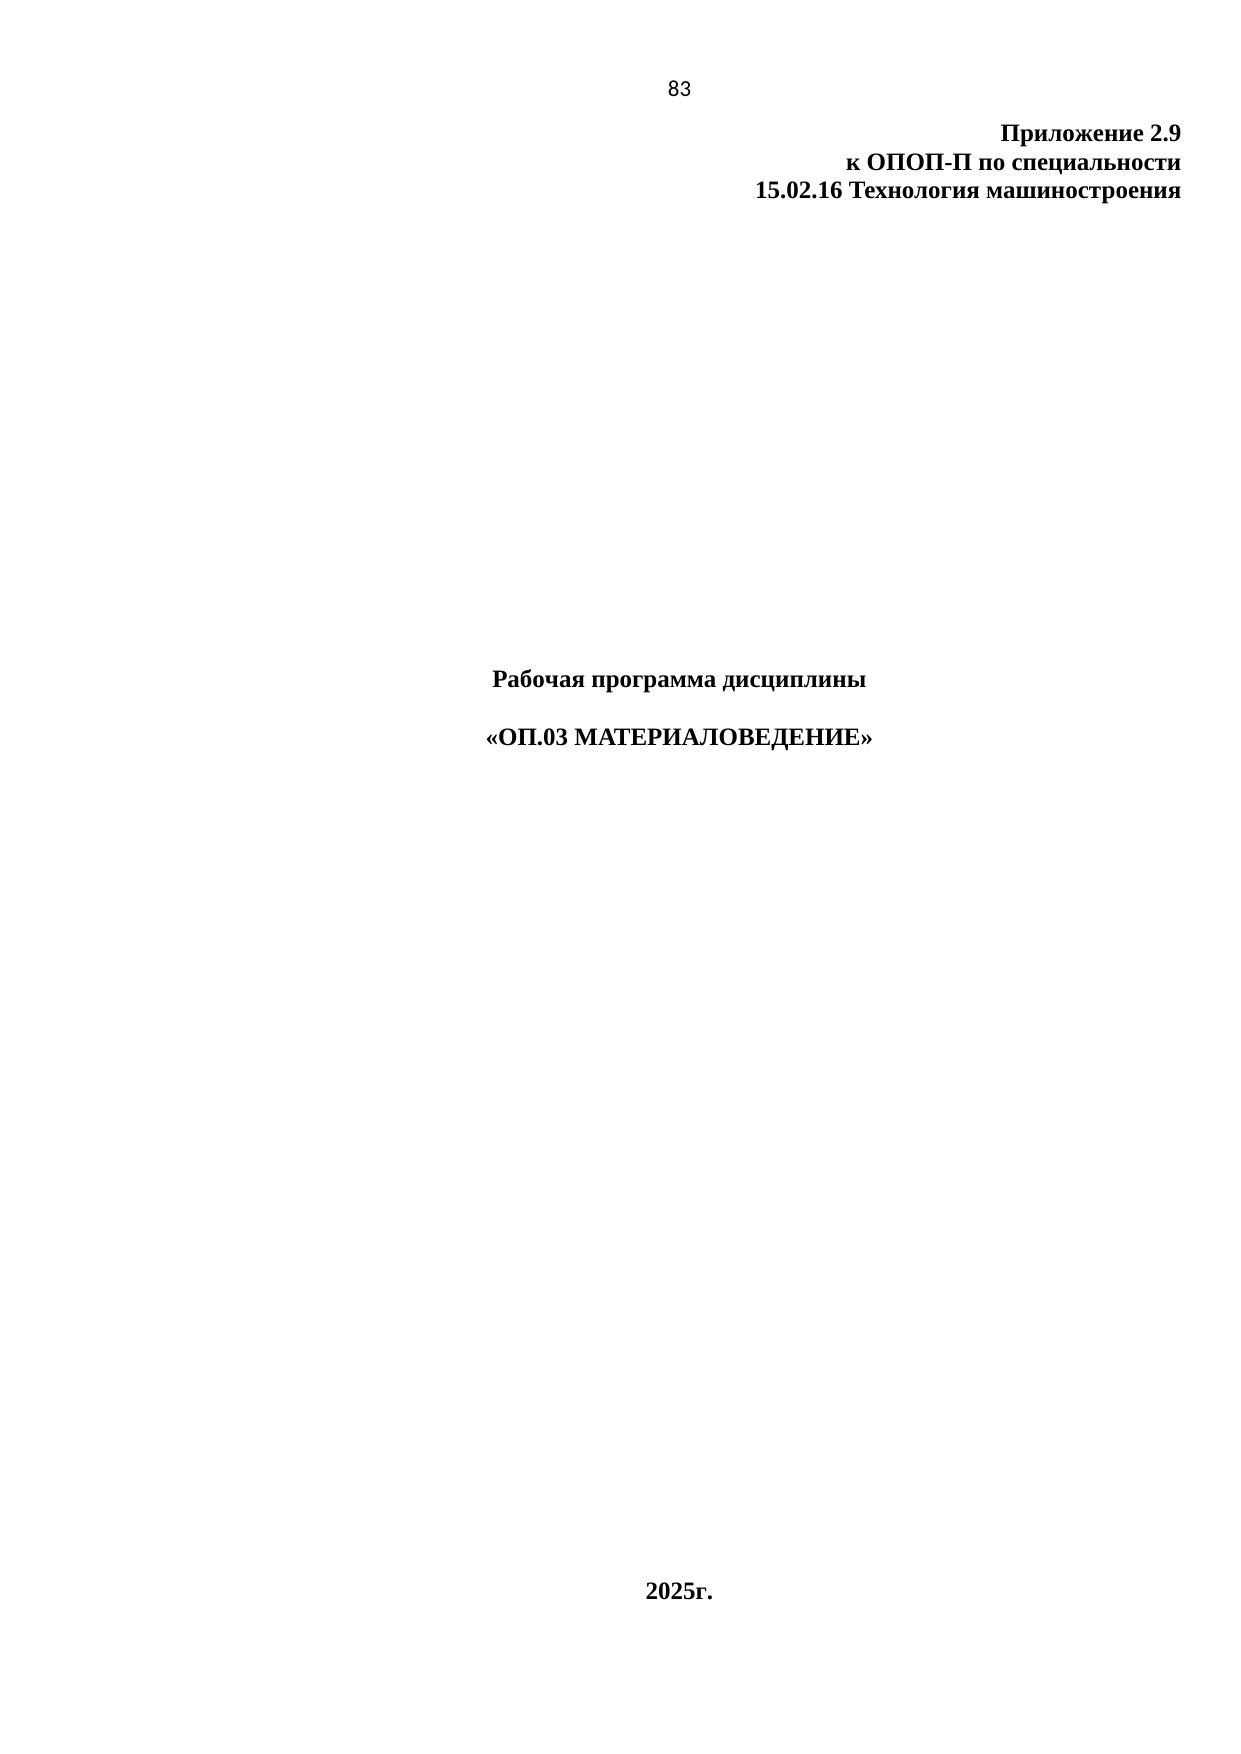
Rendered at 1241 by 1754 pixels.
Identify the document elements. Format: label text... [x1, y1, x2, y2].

text Приложение 2.9 [177, 118, 1181, 147]
text к ОПОП-П по специальности [177, 147, 1181, 176]
subtitle «ОП.03 МАТЕРИАЛОВЕДЕНИЕ» [177, 722, 1181, 751]
text 2025г. [177, 1576, 1181, 1605]
text 15.02.16 Технология машиностроения [177, 176, 1181, 204]
text Рабочая программа дисциплины [177, 664, 1181, 693]
